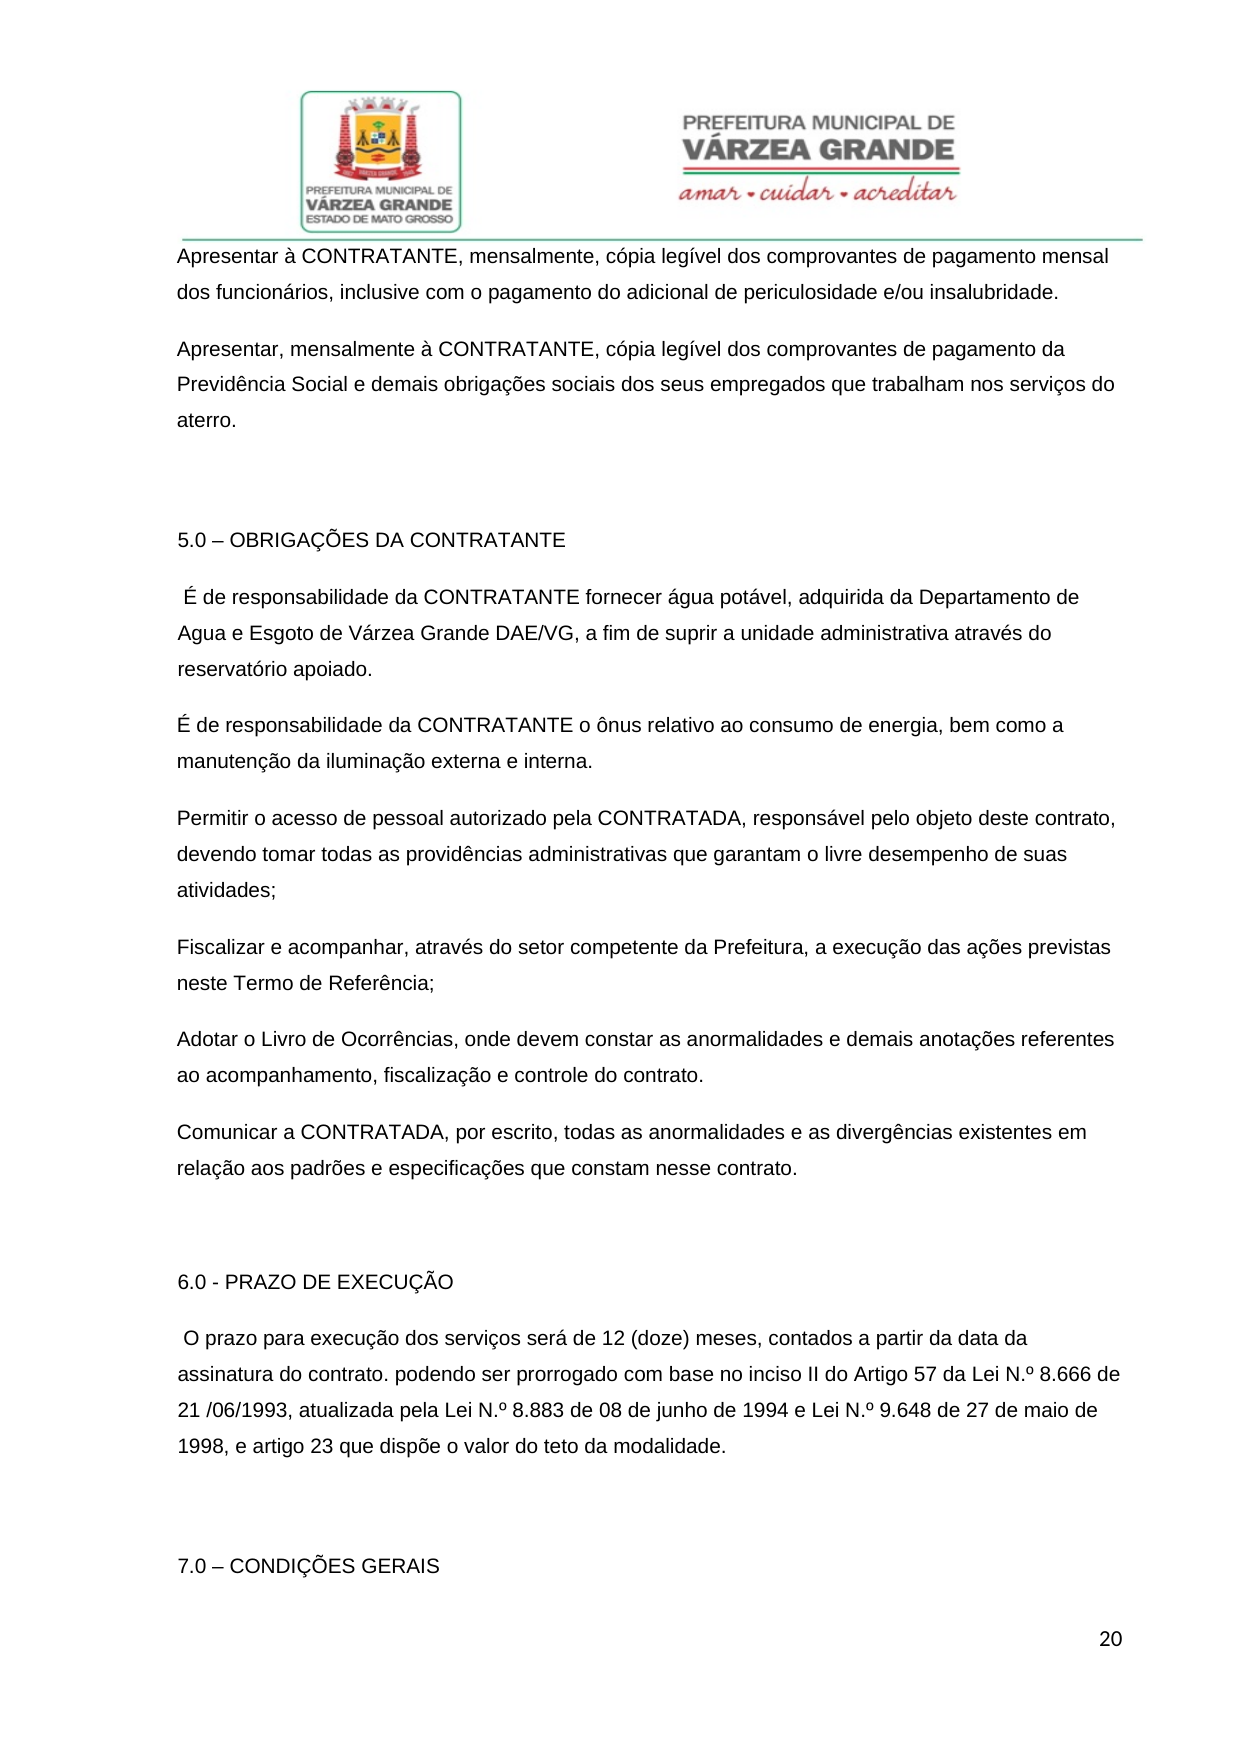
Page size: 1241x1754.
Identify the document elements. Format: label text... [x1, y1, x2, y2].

text 5.0 – OBRIGAÇÕES DA CONTRATANTE [177, 528, 1122, 552]
text Apresentar, mensalmente à CONTRATANTE, cópia legível dos comprovantes de pagamento da Previdência Social e demais obrigações sociais dos seus empregados que trabalham nos serviços do aterro. [177, 336, 1122, 432]
text É de responsabilidade da CONTRATANTE fornecer água potável, adquirida da Departamento de Agua e Esgoto de Várzea Grande DAE/VG, a fim de suprir a unidade administrativa através do reservatório apoiado. [177, 584, 1122, 680]
text Apresentar à CONTRATANTE, mensalmente, cópia legível dos comprovantes de pagamento mensal dos funcionários, inclusive com o pagamento do adicional de periculosidade e/ou insalubridade. [177, 244, 1122, 303]
text Comunicar a CONTRATADA, por escrito, todas as anormalidades e as divergências existentes em relação aos padrões e especificações que constam nesse contrato. [177, 1120, 1122, 1180]
text Permitir o acesso de pessoal autorizado pela CONTRATADA, responsável pelo objeto deste contrato, devendo tomar todas as providências administrativas que garantam o livre desempenho de suas atividades; [177, 806, 1122, 902]
text O prazo para execução dos serviços será de 12 (doze) meses, contados a partir da data da assinatura do contrato. podendo ser prorrogado com base no inciso II do Artigo 57 da Lei N.º 8.666 de 21 /06/1993, atualizada pela Lei N.º 8.883 de 08 de junho de 1994 e Lei N.º 9.648 de 27 de maio de 1998, e artigo 23 que dispõe o valor do teto da modalidade. [177, 1326, 1122, 1458]
text Adotar o Livro de Ocorrências, onde devem constar as anormalidades e demais anotações referentes ao acompanhamento, fiscalização e controle do contrato. [177, 1027, 1122, 1087]
text 6.0 - PRAZO DE EXECUÇÃO [177, 1269, 1122, 1293]
text Fiscalizar e acompanhar, através do setor competente da Prefeitura, a execução das ações previstas neste Termo de Referência; [177, 934, 1122, 994]
text É de responsabilidade da CONTRATANTE o ônus relativo ao consumo de energia, bem como a manutenção da iluminação externa e interna. [177, 713, 1122, 773]
picture [177, 73, 1147, 244]
text 7.0 – CONDIÇÕES GERAIS [177, 1554, 1122, 1578]
